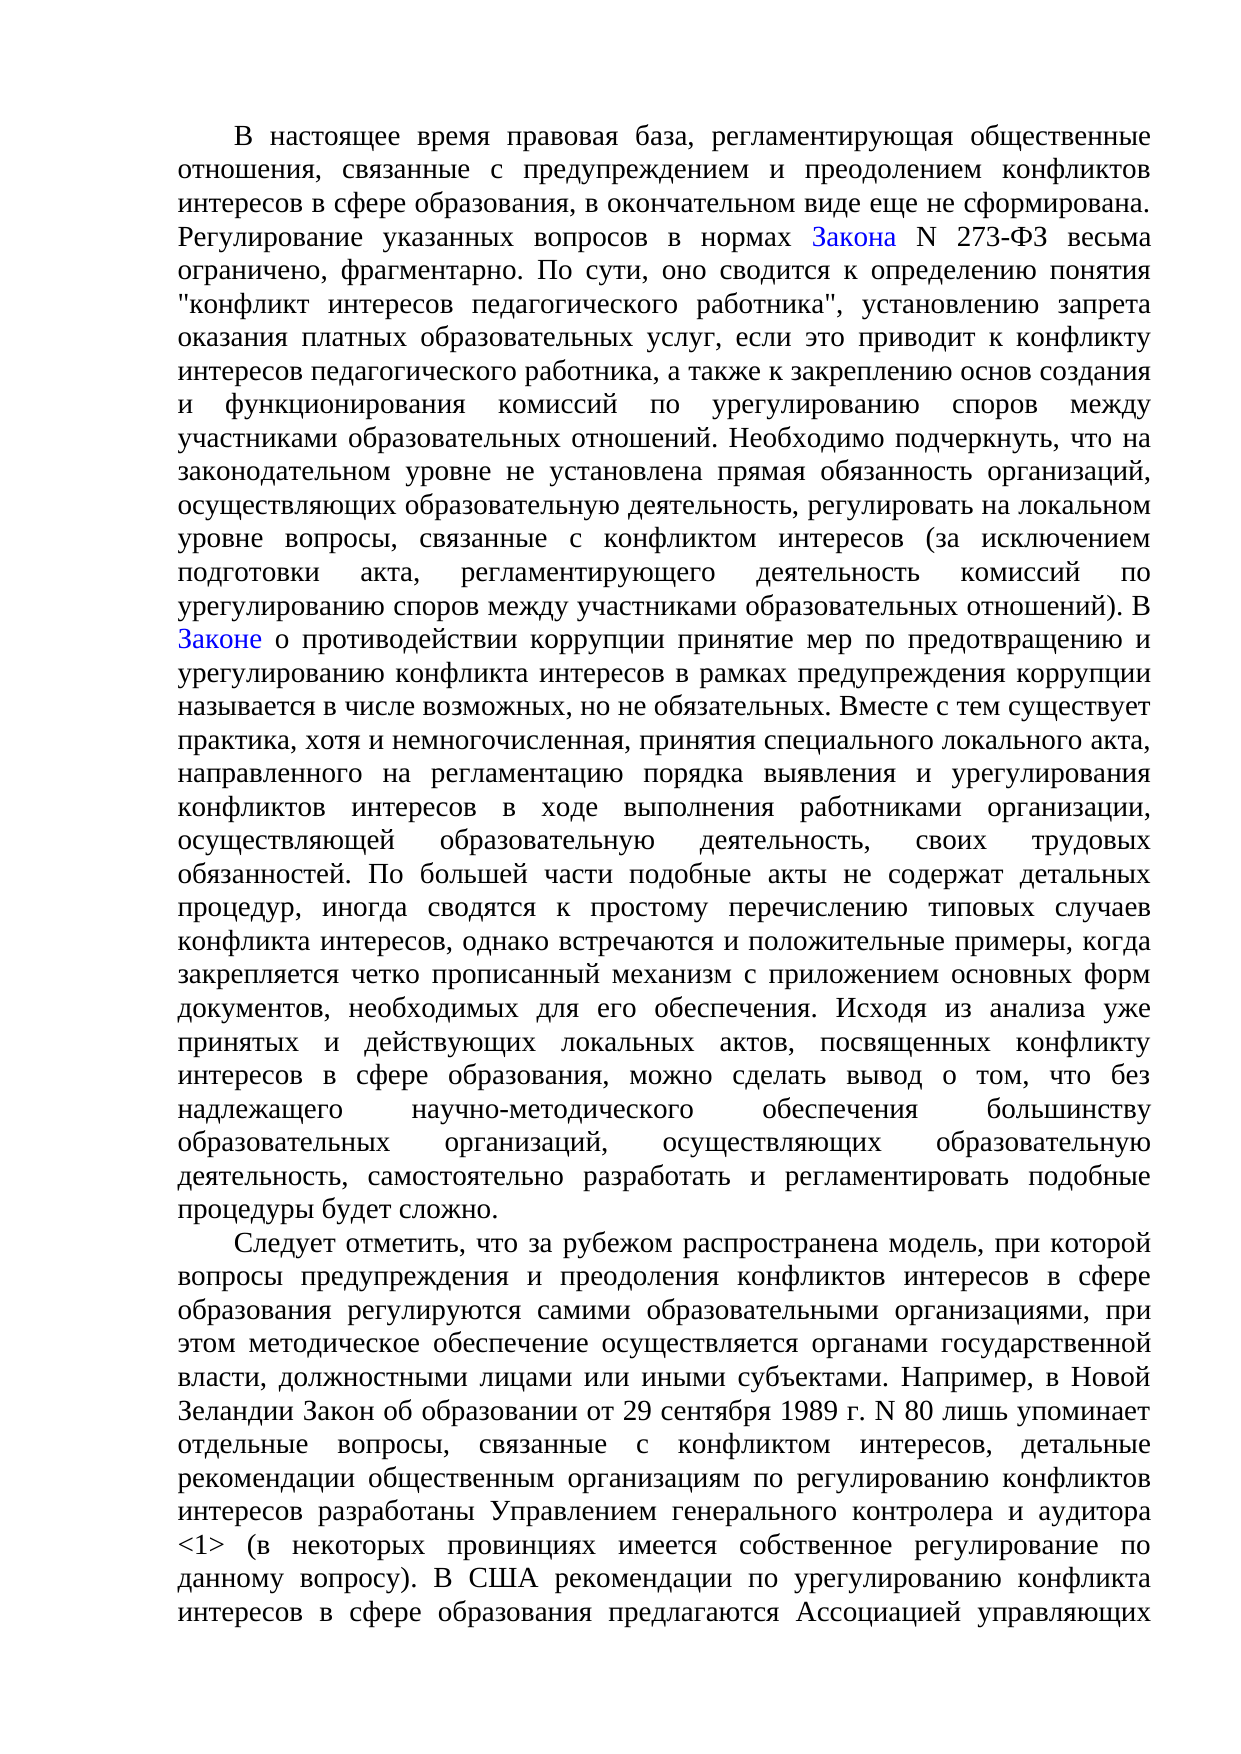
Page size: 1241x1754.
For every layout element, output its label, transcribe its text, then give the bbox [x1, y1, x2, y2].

text В настоящее время правовая база, регламентирующая общественные отношения, связанные с предупреждением и преодолением конфликтов интересов в сфере образования, в окончательном виде еще не сформирована. Регулирование указанных вопросов в нормах Закона N 273-ФЗ весьма ограничено, фрагментарно. По сути, оно сводится к определению понятия "конфликт интересов педагогического работника", установлению запрета оказания платных образовательных услуг, если это приводит к конфликту интересов педагогического работника, а также к закреплению основ создания и функционирования комиссий по урегулированию споров между участниками образовательных отношений. Необходимо подчеркнуть, что на законодательном уровне не установлена прямая обязанность организаций, осуществляющих образовательную деятельность, регулировать на локальном уровне вопросы, связанные с конфликтом интересов (за исключением подготовки акта, регламентирующего деятельность комиссий по урегулированию споров между участниками образовательных отношений). В Законе о противодействии коррупции принятие мер по предотвращению и урегулированию конфликта интересов в рамках предупреждения коррупции называется в числе возможных, но не обязательных. Вместе с тем существует практика, хотя и немногочисленная, принятия специального локального акта, направленного на регламентацию порядка выявления и урегулирования конфликтов интересов в ходе выполнения работниками организации, осуществляющей образовательную деятельность, своих трудовых обязанностей. По большей части подобные акты не содержат детальных процедур, иногда сводятся к простому перечислению типовых случаев конфликта интересов, однако встречаются и положительные примеры, когда закрепляется четко прописанный механизм с приложением основных форм документов, необходимых для его обеспечения. Исходя из анализа уже принятых и действующих локальных актов, посвященных конфликту интересов в сфере образования, можно сделать вывод о том, что без надлежащего научно-методического обеспечения большинству образовательных организаций, осуществляющих образовательную деятельность, самостоятельно разработать и регламентировать подобные процедуры будет сложно. [177, 118, 1152, 1225]
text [177, 1225, 1152, 1627]
